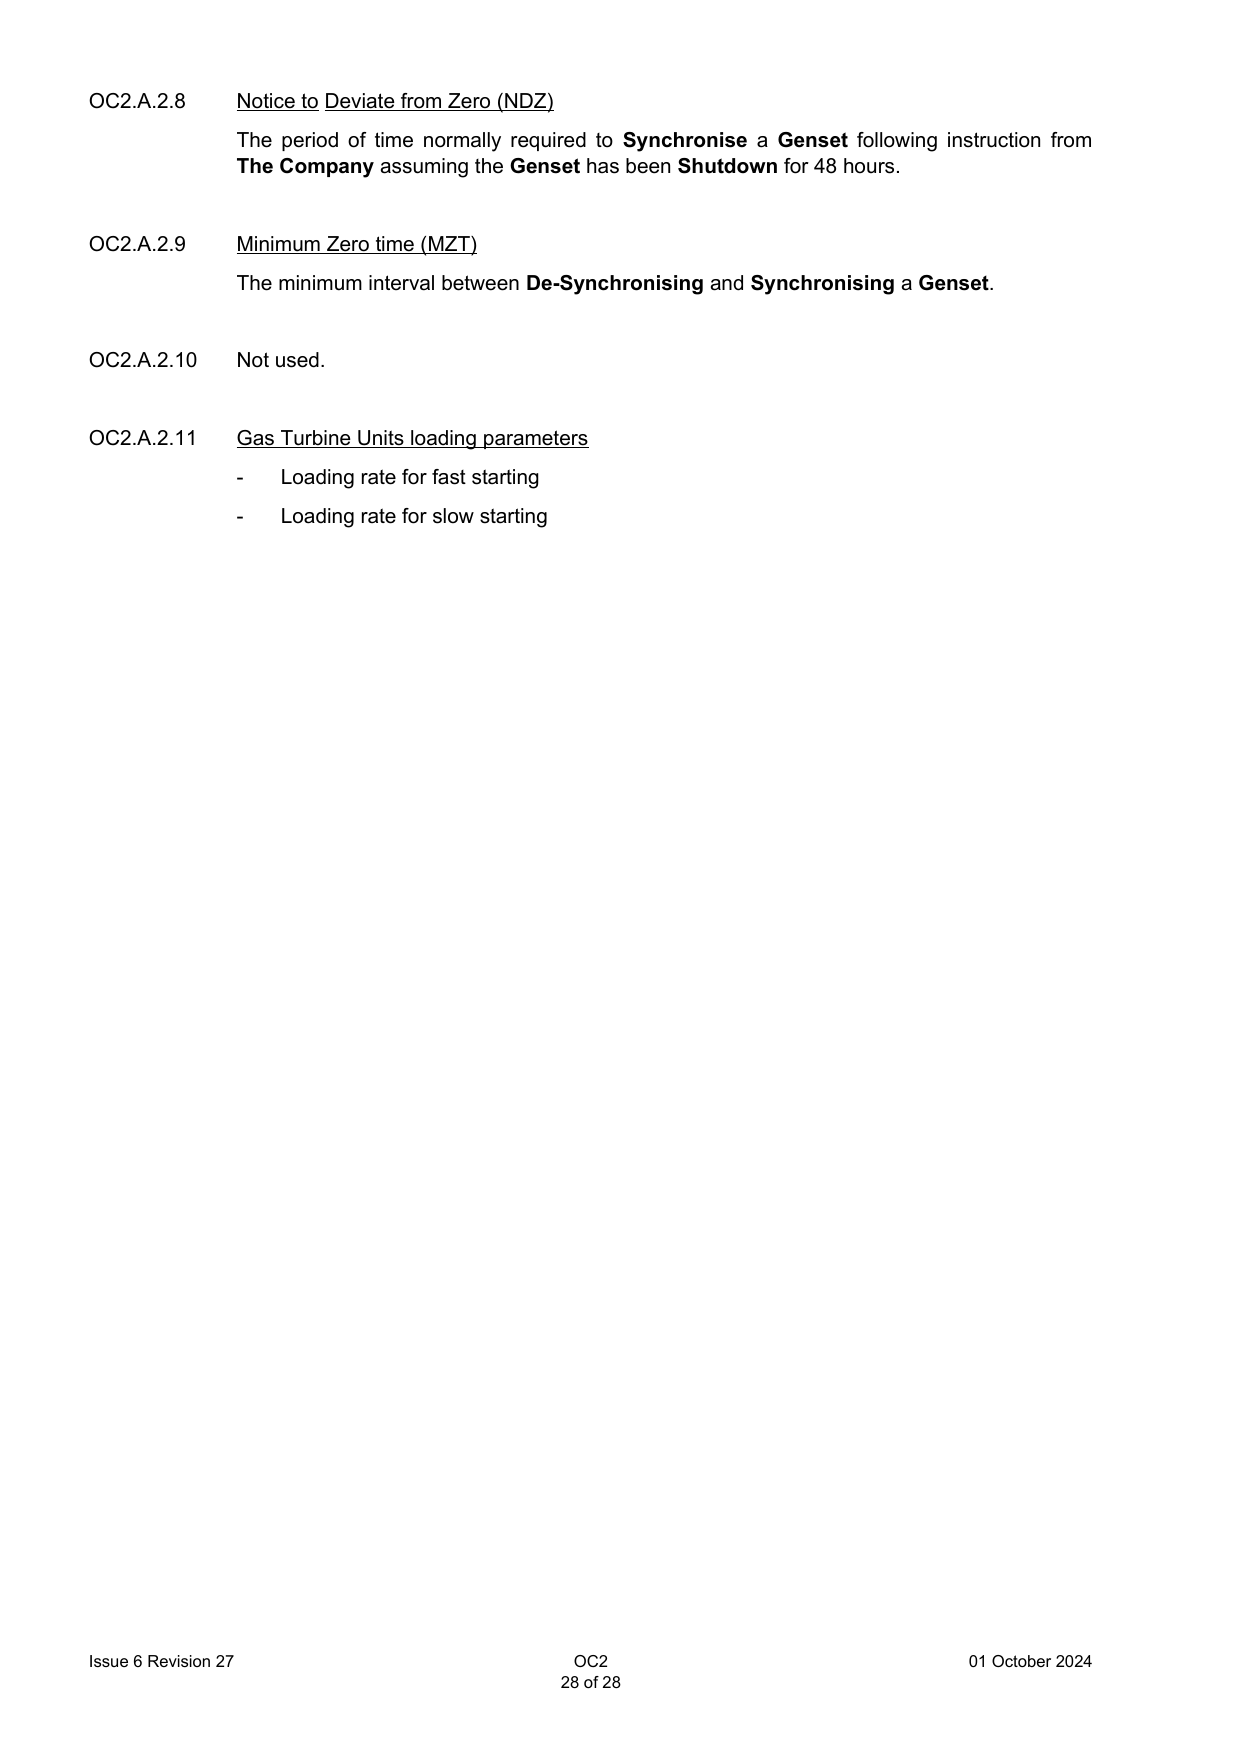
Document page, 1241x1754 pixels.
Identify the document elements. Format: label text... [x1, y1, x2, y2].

text OC2.A.2.9 Minimum Zero time (MZT) [89, 232, 1092, 256]
text OC2.A.2.11 Gas Turbine Units loading parameters [89, 426, 1092, 450]
text - Loading rate for slow starting [236, 503, 1092, 527]
text The minimum interval between De-Synchronising and Synchronising a Genset. [89, 270, 1092, 294]
text The period of time normally required to Synchronise a Genset following instruction from The Company assuming the Genset has been Shutdown for 48 hours. [89, 127, 1092, 178]
text OC2.A.2.10 Not used. [89, 348, 1092, 372]
text OC2.A.2.8 Notice to Deviate from Zero (NDZ) [89, 89, 1092, 113]
text - Loading rate for fast starting [236, 465, 1092, 489]
